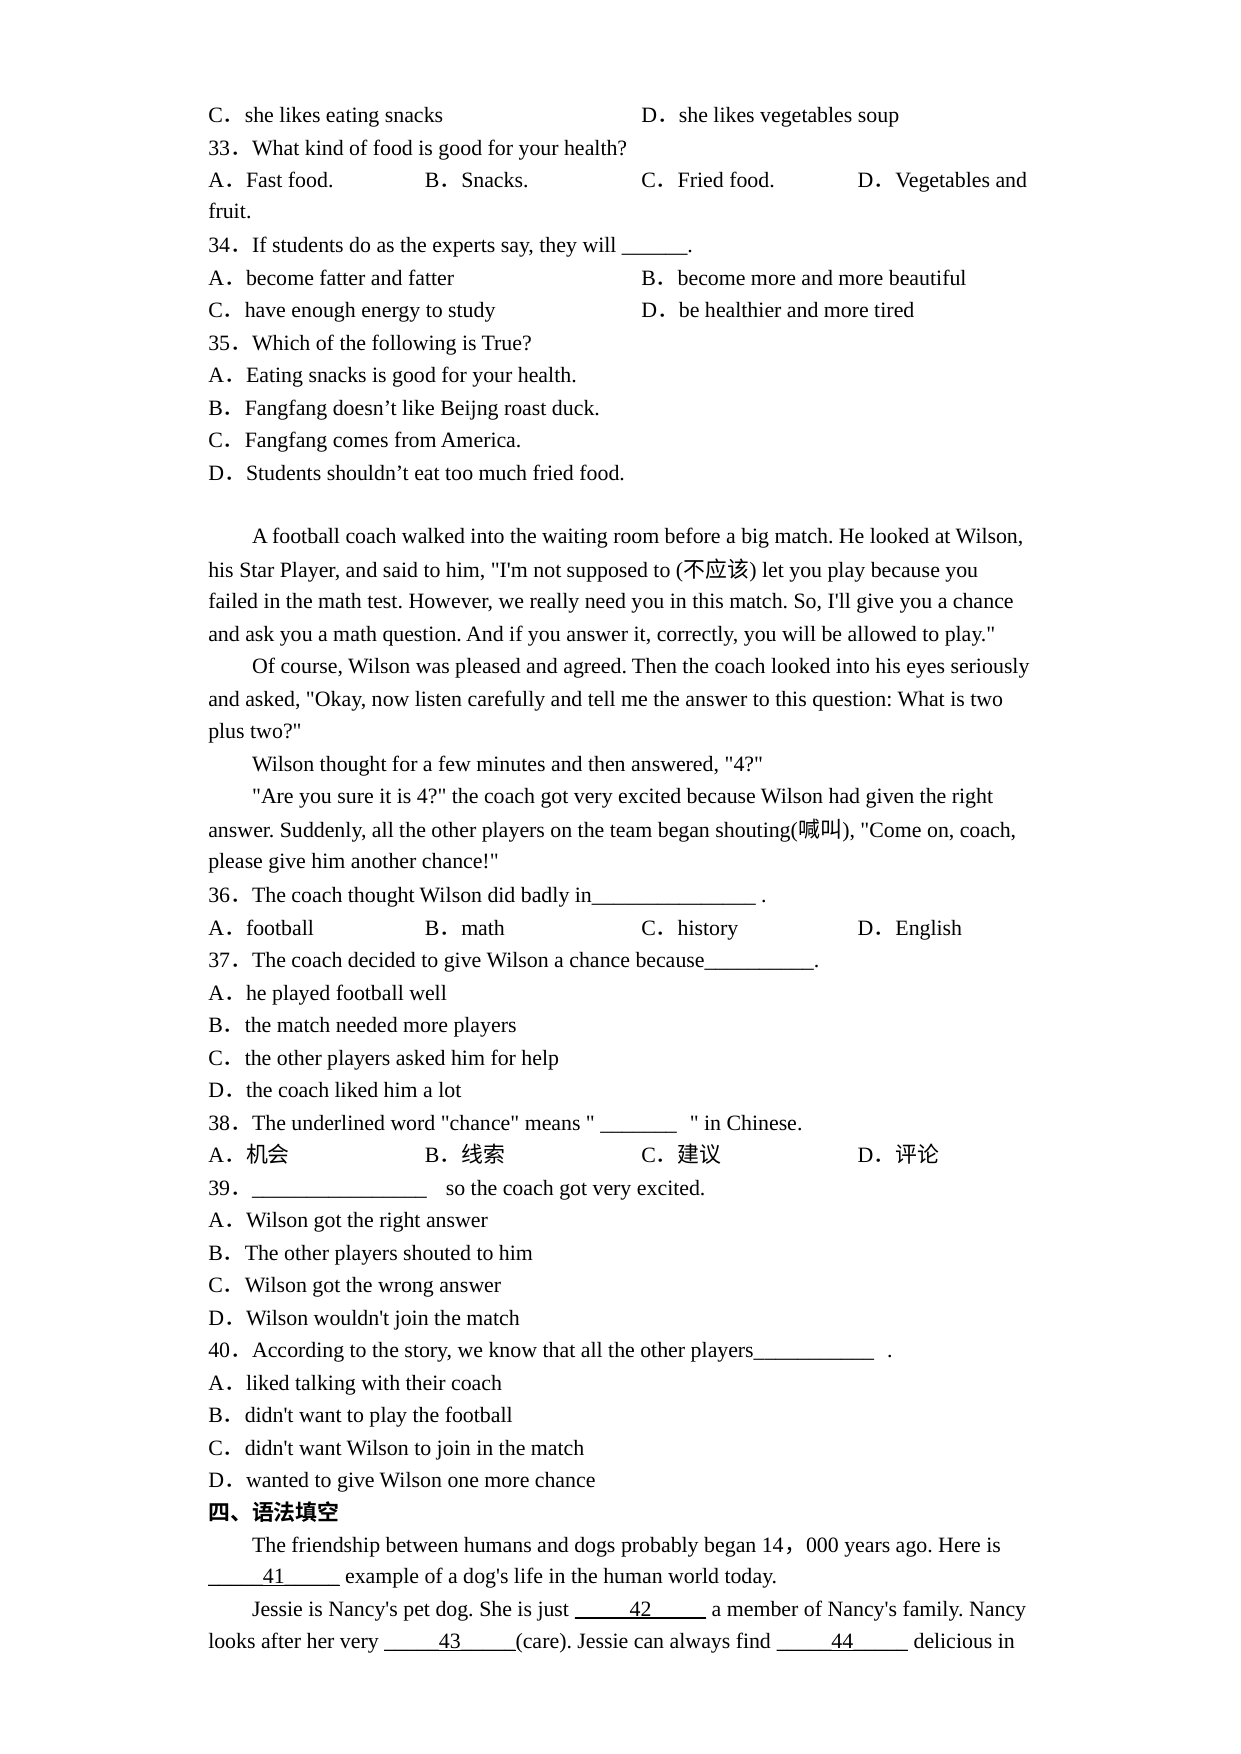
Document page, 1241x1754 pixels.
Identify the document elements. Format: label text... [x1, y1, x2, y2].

text 38．The underlined word "chance" means " _______ " in Chinese. [208, 1104, 1032, 1137]
text C．Fangfang comes from America. [208, 422, 1032, 454]
text 39．________________ so the coach got very excited. [208, 1169, 1032, 1202]
text 35．Which of the following is True? [208, 324, 1032, 357]
text 四、语法填空 [208, 1494, 1032, 1527]
text B．Fangfang doesn’t like Beijng roast duck. [208, 389, 1032, 422]
text A．liked talking with their coach [208, 1364, 1032, 1397]
text The friendship between humans and dogs probably began 14，000 years ago. Here is _____41_____ example of a dog's life in the human world today. [208, 1527, 1032, 1592]
text A．Eating snacks is good for your health. [208, 357, 1032, 389]
text A．机会 B．线索 C．建议 D．评论 [208, 1137, 1032, 1169]
text D．wanted to give Wilson one more chance [208, 1462, 1032, 1494]
text C．didn't want Wilson to join in the match [208, 1429, 1032, 1462]
text 37．The coach decided to give Wilson a chance because__________. [208, 942, 1032, 974]
text A．football B．math C．history D．English [208, 909, 1032, 942]
text D．the coach liked him a lot [208, 1072, 1032, 1104]
text 34．If students do as the experts say, they will ______. [208, 227, 1032, 259]
text C．Wilson got the wrong answer [208, 1267, 1032, 1299]
text A．Wilson got the right answer [208, 1202, 1032, 1234]
text 33．What kind of food is good for your health? [208, 129, 1032, 162]
text C．she likes eating snacks D．she likes vegetables soup [208, 97, 1032, 129]
text "Are you sure it is 4?" the coach got very excited because Wilson had given the right answer. Suddenly, all the other players on the team began shouting(喊叫), "Come on, coach, please give him another chance!" [208, 779, 1032, 877]
text 36．The coach thought Wilson did badly in_______________ . [208, 877, 1032, 909]
text D．Students shouldn’t eat too much fried food. [208, 454, 1032, 487]
text B．the match needed more players [208, 1007, 1032, 1039]
text A football coach walked into the waiting room before a big match. He looked at Wilson, his Star Player, and said to him, "I'm not supposed to (不应该) let you play because you failed in the math test. However, we really need you in this match. So, I'll give you a chance and ask you a math question. And if you answer it, correctly, you will be allowed to play." [208, 519, 1032, 649]
text D．Wilson wouldn't join the match [208, 1299, 1032, 1332]
text A．he played football well [208, 974, 1032, 1007]
text B．The other players shouted to him [208, 1234, 1032, 1267]
text Wilson thought for a few minutes and then answered, "4?" [208, 747, 1032, 779]
text A．become fatter and fatter B．become more and more beautiful [208, 259, 1032, 292]
text B．didn't want to play the football [208, 1397, 1032, 1429]
text C．the other players asked him for help [208, 1039, 1032, 1072]
text C．have enough energy to study D．be healthier and more tired [208, 292, 1032, 324]
text 40．According to the story, we know that all the other players___________ . [208, 1332, 1032, 1364]
text A．Fast food. B．Snacks. C．Fried food. D．Vegetables and fruit. [208, 162, 1032, 227]
text Of course, Wilson was pleased and agreed. Then the coach looked into his eyes seriously and asked, "Okay, now listen carefully and tell me the answer to this question: What is two plus two?" [208, 649, 1032, 747]
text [208, 1592, 1032, 1657]
